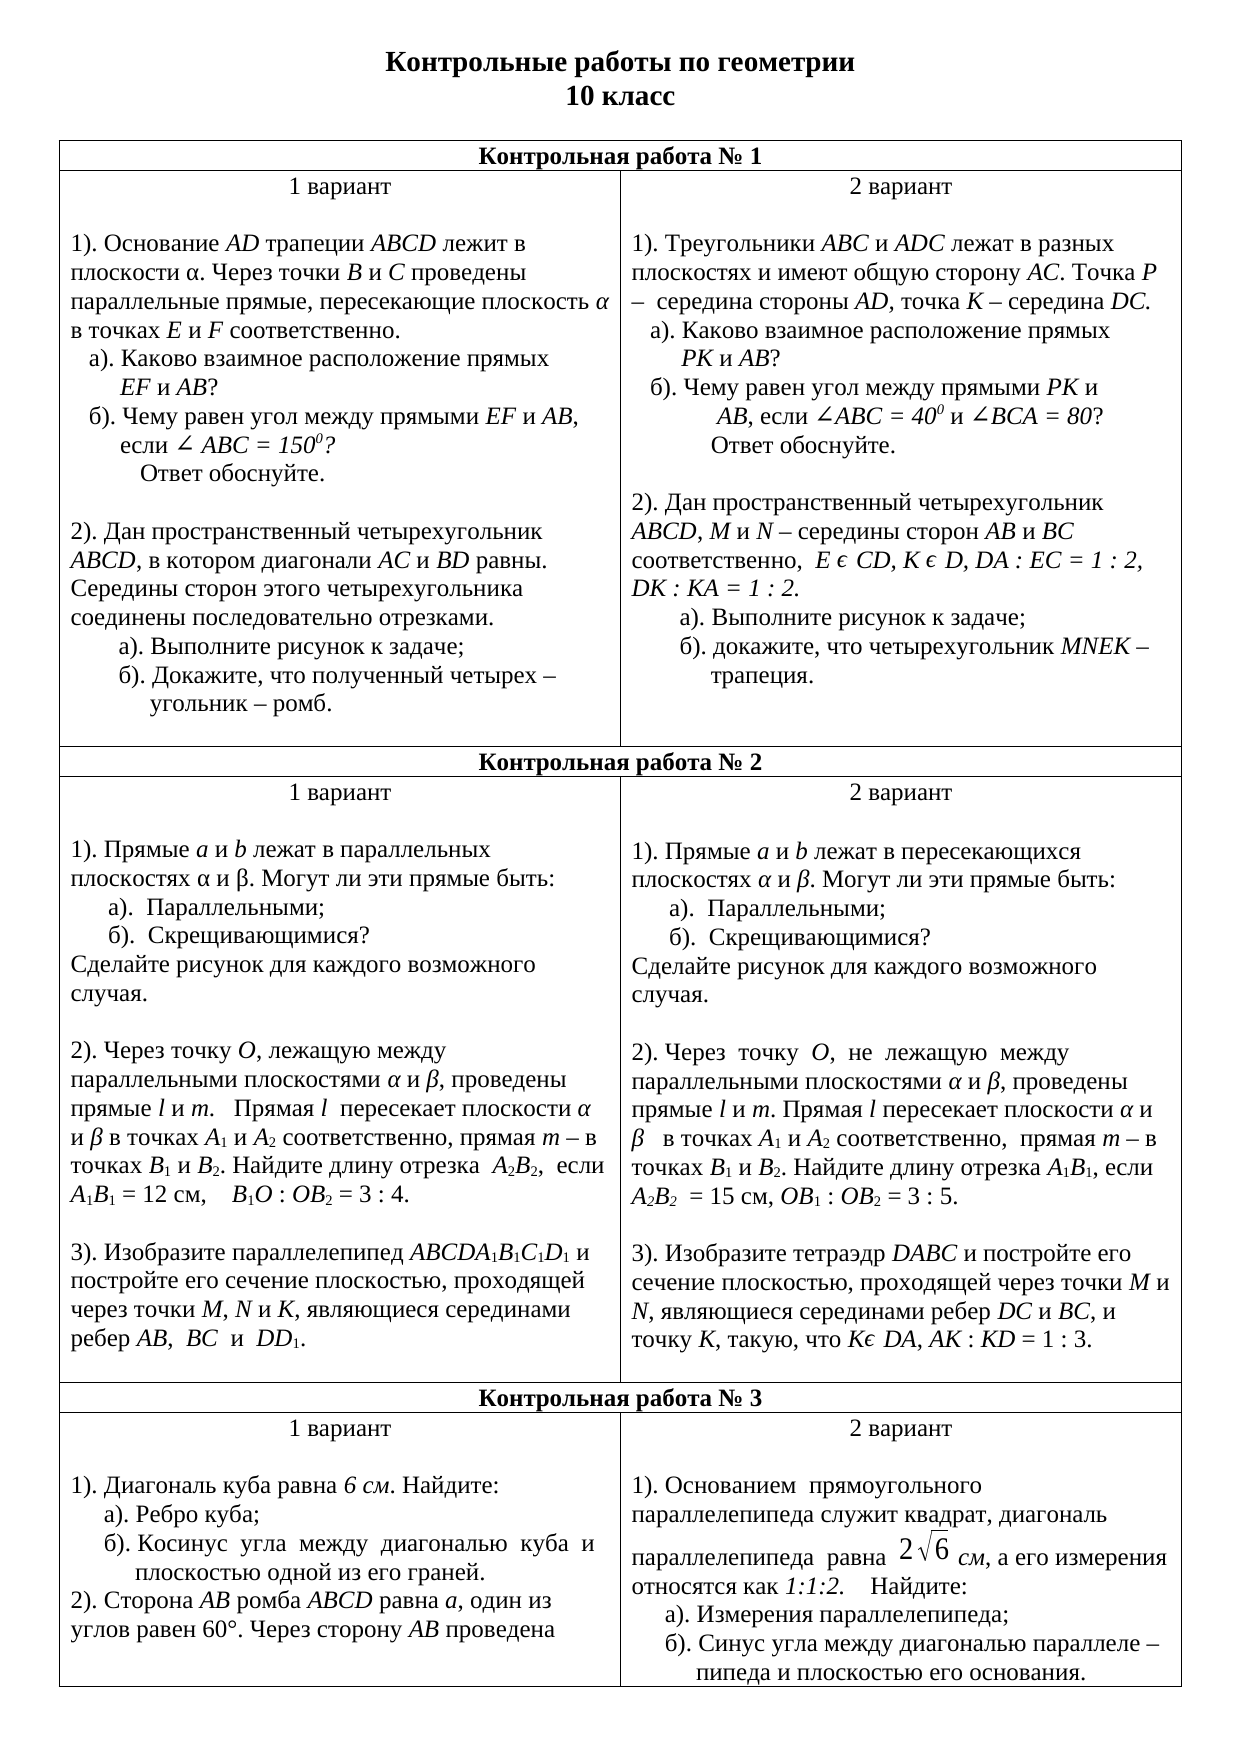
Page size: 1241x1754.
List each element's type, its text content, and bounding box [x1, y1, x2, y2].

table_header Контрольная работа № 1 [60, 141, 1181, 170]
table_cell 2 вариант 1). Прямые a и b лежат в пересекающихся плоскостях α и β. Могут ли эти прямые быть: а). Параллельными; б). Скрещивающимися? Сделайте рисунок для каждого возможного случая. 2). Через точку О, не лежащую между параллельными плоскостями α и β, проведены прямые l и m. Прямая l пересекает плоскости α и β в точках А1 и А2 соответственно, прямая m – в точках В1 и В2. Найдите длину отрезка А1В1, если А2В2 = , ОВ1 : ОВ2 = 3 : 5. 3). Изобразите тетраэдр DABC и постройте его сечение плоскостью, проходящей через точки M и N, являющиеся серединами ребер DC и BC, и точку K, такую, что K DA, АK : KD = 1 : 3. [621, 777, 1181, 1382]
table_cell Контрольная работа № 2 [60, 747, 1181, 776]
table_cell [621, 1413, 1181, 1686]
table_cell 1 вариант 1). Прямые a и b лежат в параллельных плоскостях α и β. Могут ли эти прямые быть: а). Параллельными; б). Скрещивающимися? Сделайте рисунок для каждого возможного случая. 2). Через точку О, лежащую между параллельными плоскостями α и β, проведены прямые l и m. Прямая l пересекает плоскости α и β в точках А1 и А2 соответственно, прямая m – в точках В1 и В2. Найдите длину отрезка А2В2, если А1В1 = , В1О : ОВ2 = 3 : 4. 3). Изобразите параллелепипед ABCDA1B1C1D1 и постройте его сечение плоскостью, проходящей через точки M, N и K, являющиеся серединами ребер АВ, ВС и DD1. [60, 777, 620, 1382]
table_cell 2 вариант 1). Треугольники АВС и АDС лежат в разных плоскостях и имеют общую сторону АС. Точка Р – середина стороны АD, точка К – середина DС. а). Каково взаимное расположение прямых РК и АВ? б). Чему равен угол между прямыми РК и АВ, если АВС = 400 и ВСА = 80? Ответ обоснуйте. 2). Дан пространственный четырехугольник АВСD, М и N – середины сторон АВ и ВС соответственно, Е СD, К D, DА : ЕС = 1 : 2, DК : КА = 1 : 2. а). Выполните рисунок к задаче; б). докажите, что четырехугольник МNЕК – трапеция. [621, 171, 1181, 746]
text 10 класс [44, 78, 1196, 111]
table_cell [60, 1413, 620, 1686]
table_cell Контрольная работа № 3 [60, 1383, 1181, 1412]
table_cell 1 вариант 1). Основание АD трапеции АВСD лежит в плоскости α. Через точки В и С проведены параллельные прямые, пересекающие плоскость α в точках Е и F соответственно. а). Каково взаимное расположение прямых ЕF и АВ? б). Чему равен угол между прямыми ЕF и АВ, если АВС = 1500? Ответ обоснуйте. 2). Дан пространственный четырехугольник АВСD, в котором диагонали АС и ВD равны. Середины сторон этого четырехугольника соединены последовательно отрезками. а). Выполните рисунок к задаче; б). Докажите, что полученный четырех – угольник – ромб. [60, 171, 620, 746]
text Контрольные работы по геометрии [44, 44, 1196, 78]
